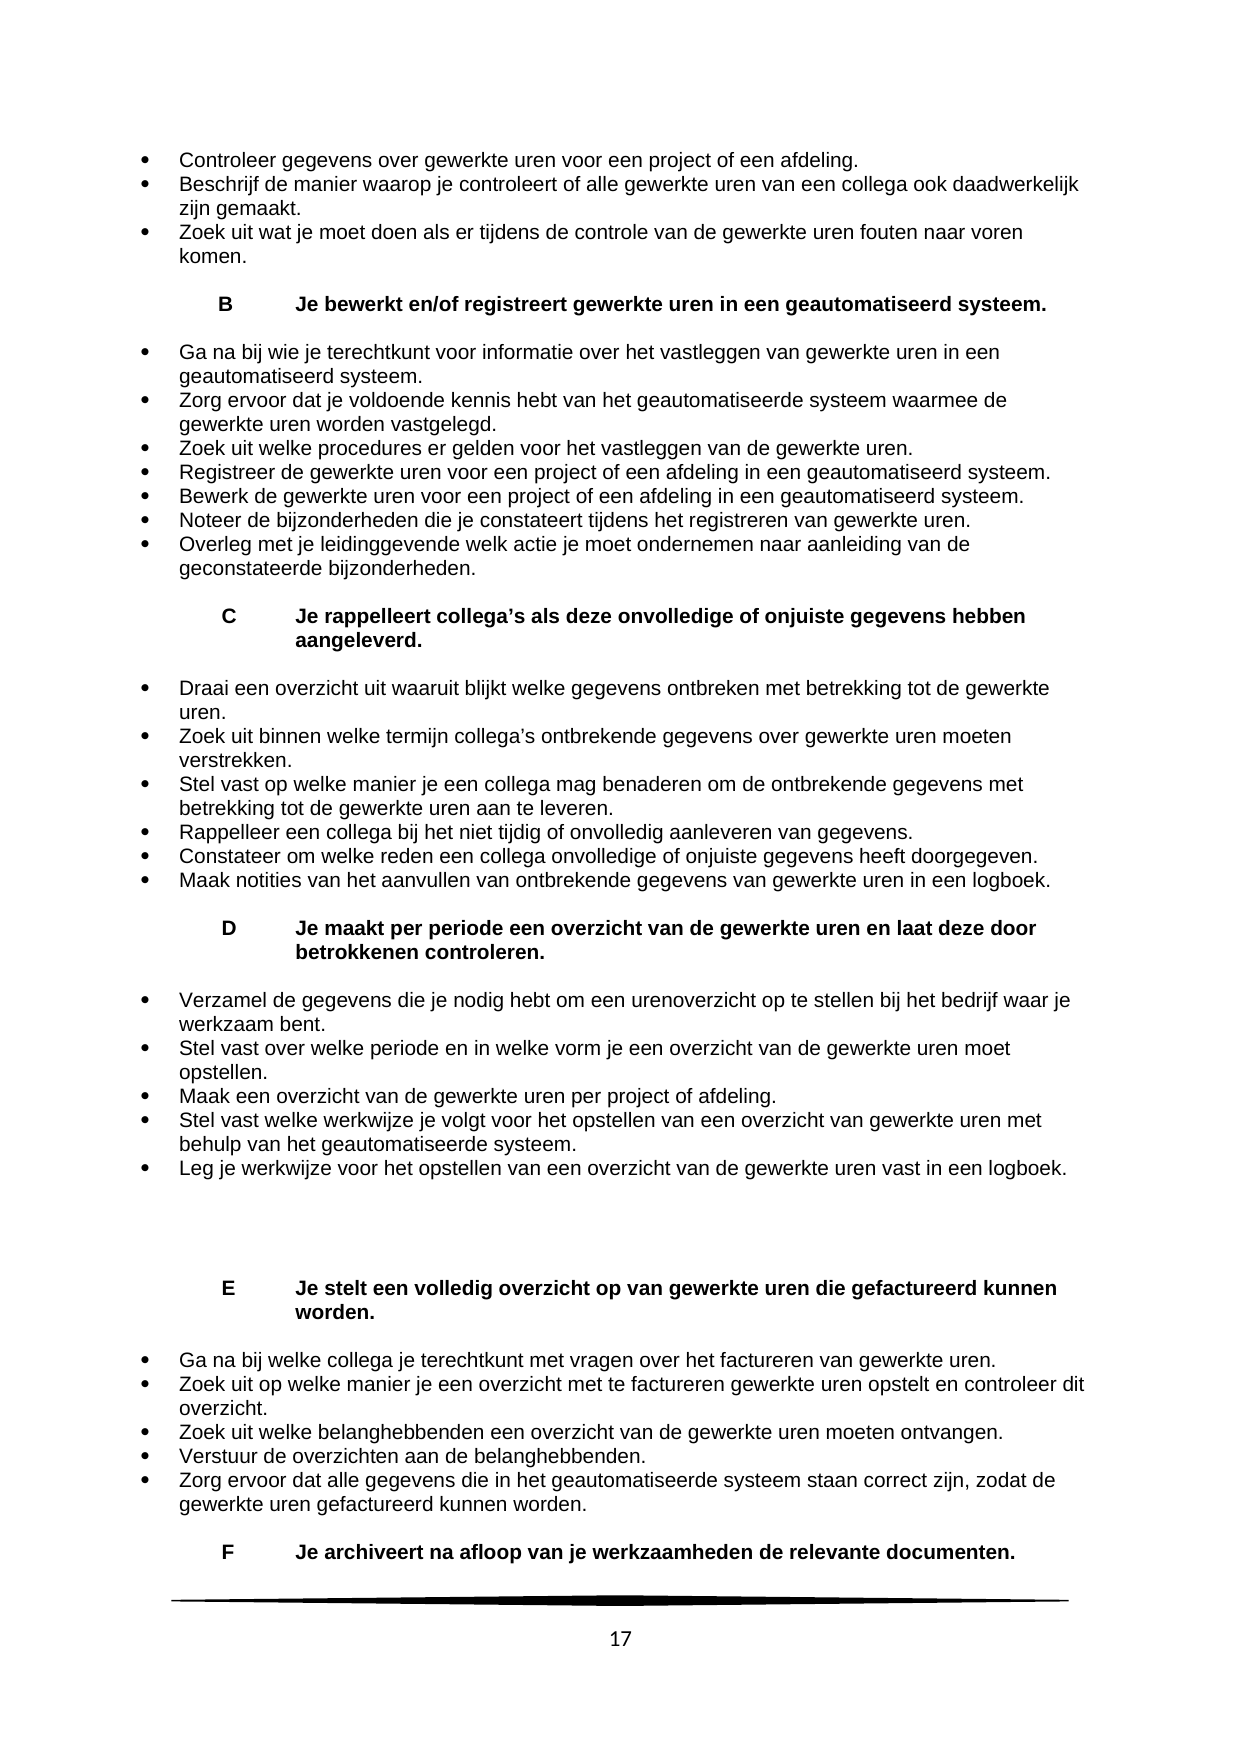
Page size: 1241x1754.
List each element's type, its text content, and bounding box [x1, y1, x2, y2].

list Registreer de gewerkte uren voor een project of een afdeling in een geautomatiseerd systeem. [141, 460, 1093, 484]
text F Je archiveert na afloop van je werkzaamheden de relevante documenten. [148, 1540, 1093, 1564]
list Rappelleer een collega bij het niet tijdig of onvolledig aanleveren van gegevens. [141, 820, 1093, 844]
text D Je maakt per periode een overzicht van de gewerkte uren en laat deze door betrokkenen controleren. [221, 916, 1093, 964]
list Noteer de bijzonderheden die je constateert tijdens het registreren van gewerkte uren. [141, 508, 1093, 532]
list Zoek uit welke belanghebbenden een overzicht van de gewerkte uren moeten ontvangen. [141, 1420, 1093, 1444]
list Verzamel de gegevens die je nodig hebt om een urenoverzicht op te stellen bij het bedrijf waar je werkzaam bent. [141, 988, 1093, 1036]
list Ga na bij wie je terechtkunt voor informatie over het vastleggen van gewerkte uren in een geautomatiseerd systeem. [141, 339, 1093, 388]
list Constateer om welke reden een collega onvolledige of onjuiste gegevens heeft doorgegeven. [141, 844, 1093, 868]
list Overleg met je leidinggevende welk actie je moet ondernemen naar aanleiding van de geconstateerde bijzonderheden. [141, 532, 1093, 580]
text C Je rappelleert collega’s als deze onvolledige of onjuiste gegevens hebben aangeleverd. [221, 604, 1093, 652]
list Zoek uit op welke manier je een overzicht met te factureren gewerkte uren opstelt en controleer dit overzicht. [141, 1372, 1093, 1420]
list Stel vast welke werkwijze je volgt voor het opstellen van een overzicht van gewerkte uren met behulp van het geautomatiseerde systeem. [141, 1108, 1093, 1156]
list Stel vast over welke periode en in welke vorm je een overzicht van de gewerkte uren moet opstellen. [141, 1036, 1093, 1084]
list Beschrijf de manier waarop je controleert of alle gewerkte uren van een collega ook daadwerkelijk zijn gemaakt. [141, 172, 1093, 220]
list Zorg ervoor dat alle gegevens die in het geautomatiseerde systeem staan correct zijn, zodat de gewerkte uren gefactureerd kunnen worden. [141, 1468, 1093, 1516]
list Stel vast op welke manier je een collega mag benaderen om de ontbrekende gegevens met betrekking tot de gewerkte uren aan te leveren. [141, 772, 1093, 820]
list Verstuur de overzichten aan de belanghebbenden. [141, 1444, 1093, 1468]
list Draai een overzicht uit waaruit blijkt welke gegevens ontbreken met betrekking tot de gewerkte uren. [141, 676, 1093, 724]
list Bewerk de gewerkte uren voor een project of een afdeling in een geautomatiseerd systeem. [141, 484, 1093, 508]
list Leg je werkwijze voor het opstellen van een overzicht van de gewerkte uren vast in een logboek. [141, 1156, 1093, 1180]
list Zoek uit welke procedures er gelden voor het vastleggen van de gewerkte uren. [141, 436, 1093, 460]
text B Je bewerkt en/of registreert gewerkte uren in een geautomatiseerd systeem. [148, 292, 1093, 316]
list Maak een overzicht van de gewerkte uren per project of afdeling. [141, 1084, 1093, 1108]
list Controleer gegevens over gewerkte uren voor een project of een afdeling. [141, 148, 1093, 172]
list Maak notities van het aanvullen van ontbrekende gegevens van gewerkte uren in een logboek. [141, 868, 1093, 892]
list Ga na bij welke collega je terechtkunt met vragen over het factureren van gewerkte uren. [141, 1348, 1093, 1372]
list Zorg ervoor dat je voldoende kennis hebt van het geautomatiseerde systeem waarmee de gewerkte uren worden vastgelegd. [141, 388, 1093, 436]
list Zoek uit wat je moet doen als er tijdens de controle van de gewerkte uren fouten naar voren komen. [141, 220, 1093, 268]
text E Je stelt een volledig overzicht op van gewerkte uren die gefactureerd kunnen worden. [221, 1276, 1093, 1324]
list Zoek uit binnen welke termijn collega’s ontbrekende gegevens over gewerkte uren moeten verstrekken. [141, 724, 1093, 772]
